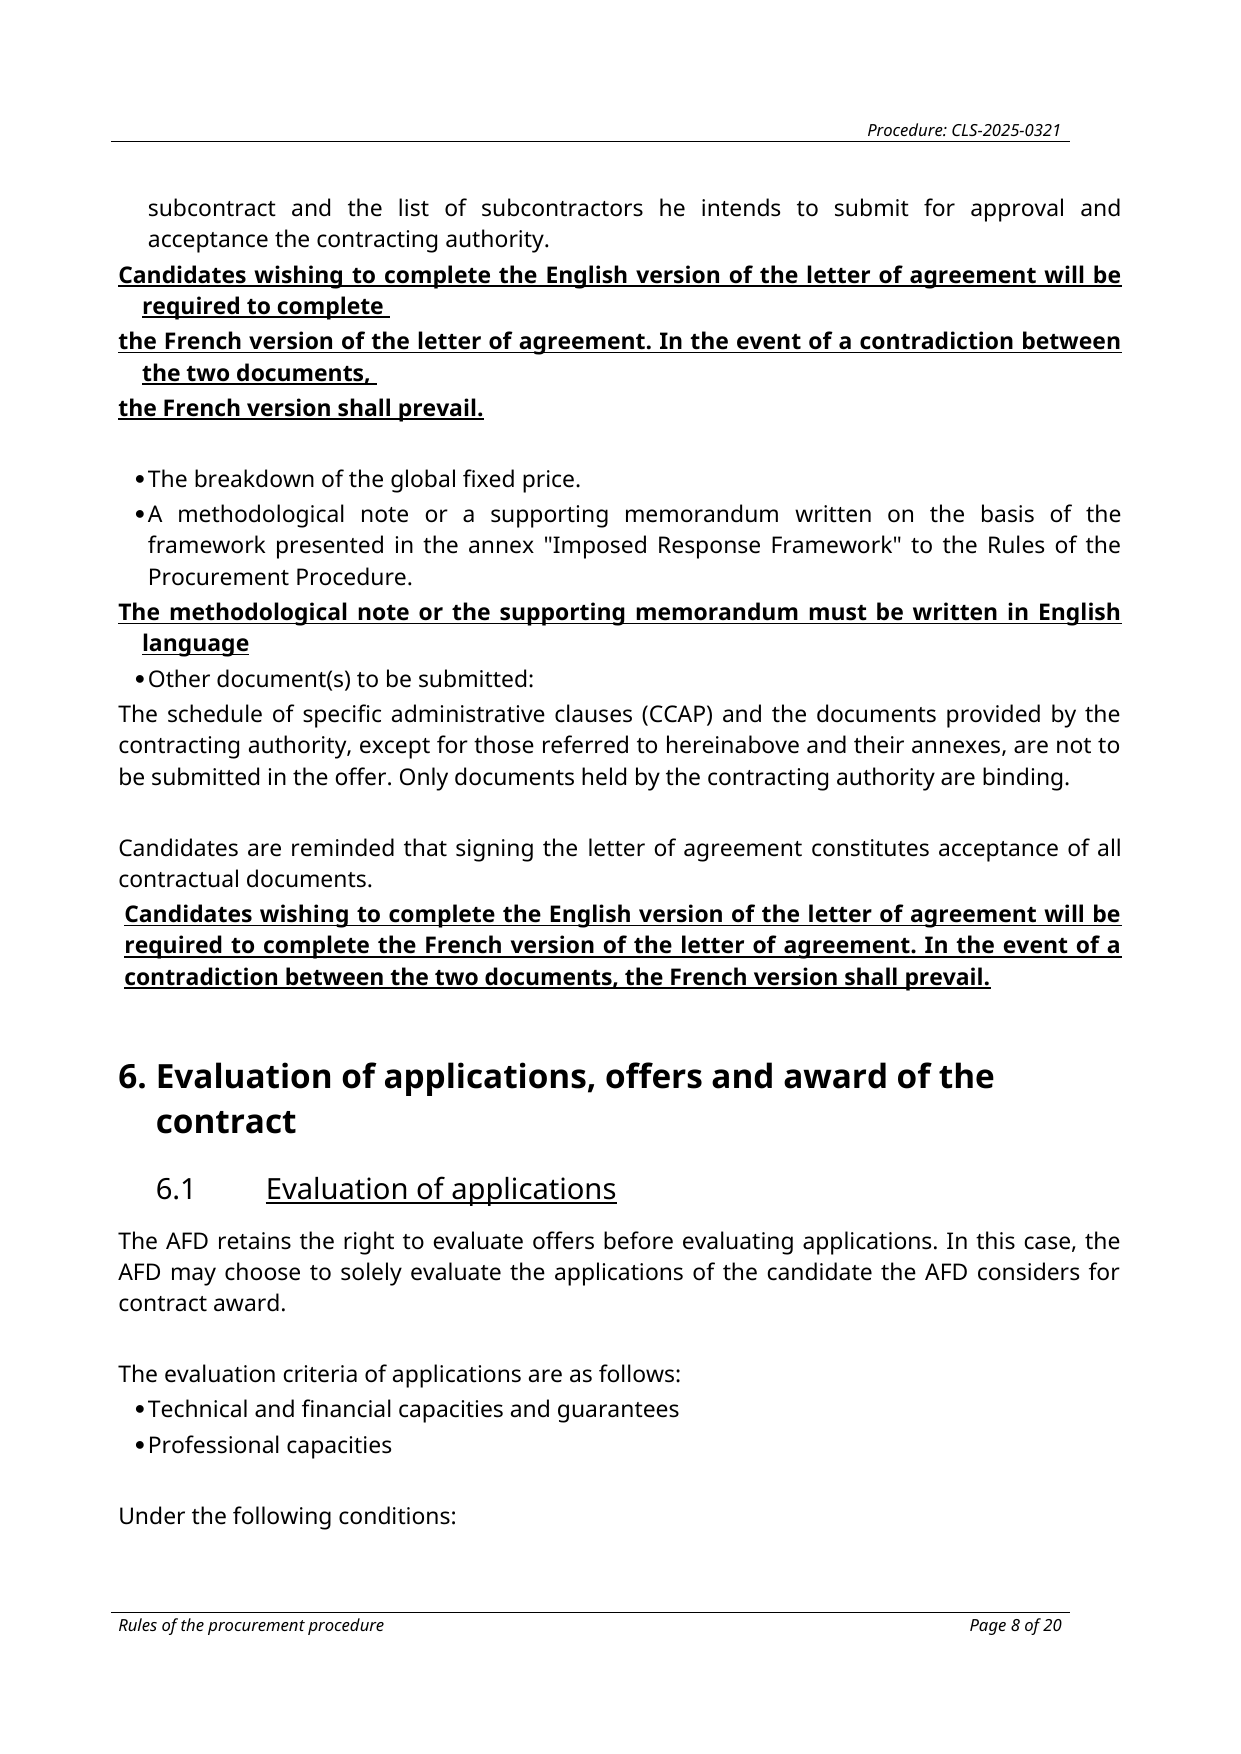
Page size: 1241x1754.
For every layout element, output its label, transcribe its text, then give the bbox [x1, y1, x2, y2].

text The AFD retains the right to evaluate offers before evaluating applications. In this case, the AFD may choose to solely evaluate the applications of the candidate the AFD considers for contract award. [118, 1224, 1122, 1318]
list Candidates wishing to complete the English version of the letter of agreement will be required to complete [118, 259, 1122, 285]
list the French version of the letter of agreement. In the event of a contradiction between the two documents, [118, 353, 1122, 388]
list Candidates wishing to complete the English version of the letter of agreement will be required to complete the French version of the letter of agreement. In the event of a contradiction between the two documents, the French version shall prevail. [124, 958, 1122, 992]
text Candidates are reminded that signing the letter of agreement constitutes acceptance of all contractual documents. [118, 832, 1122, 894]
list A methodological note or a supporting memorandum written on the basis of the framework presented in the annex "Imposed Response Framework" to the Rules of the Procurement Procedure. [136, 498, 1122, 592]
text Evaluation of applications, offers and award of the contract [118, 1052, 1122, 1143]
list Other document(s) to be submitted: [136, 663, 1122, 694]
list Candidates wishing to complete the English version of the letter of agreement will be required to complete [118, 287, 1122, 321]
list the French version shall prevail. [118, 392, 1122, 423]
text Under the following conditions: [118, 1499, 1122, 1531]
text Evaluation of applications [156, 1168, 1122, 1208]
list Candidates wishing to complete the English version of the letter of agreement will be required to complete the French version of the letter of agreement. In the event of a contradiction between the two documents, the French version shall prevail. [124, 926, 1122, 956]
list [124, 192, 1122, 254]
list Professional capacities [136, 1429, 1122, 1460]
text The evaluation criteria of applications are as follows: [118, 1358, 1122, 1389]
text The schedule of specific administrative clauses (CCAP) and the documents provided by the contracting authority, except for those referred to hereinabove and their annexes, are not to be submitted in the offer. Only documents held by the contracting authority are binding. [118, 698, 1122, 792]
list The breakdown of the global fixed price. [136, 463, 1122, 494]
list the French version of the letter of agreement. In the event of a contradiction between the two documents, [118, 325, 1122, 352]
list The methodological note or the supporting memorandum must be written in English language [118, 624, 1122, 659]
list The methodological note or the supporting memorandum must be written in English language [118, 596, 1122, 623]
list Candidates wishing to complete the English version of the letter of agreement will be required to complete the French version of the letter of agreement. In the event of a contradiction between the two documents, the French version shall prevail. [124, 898, 1122, 925]
list Technical and financial capacities and guarantees [136, 1393, 1122, 1424]
